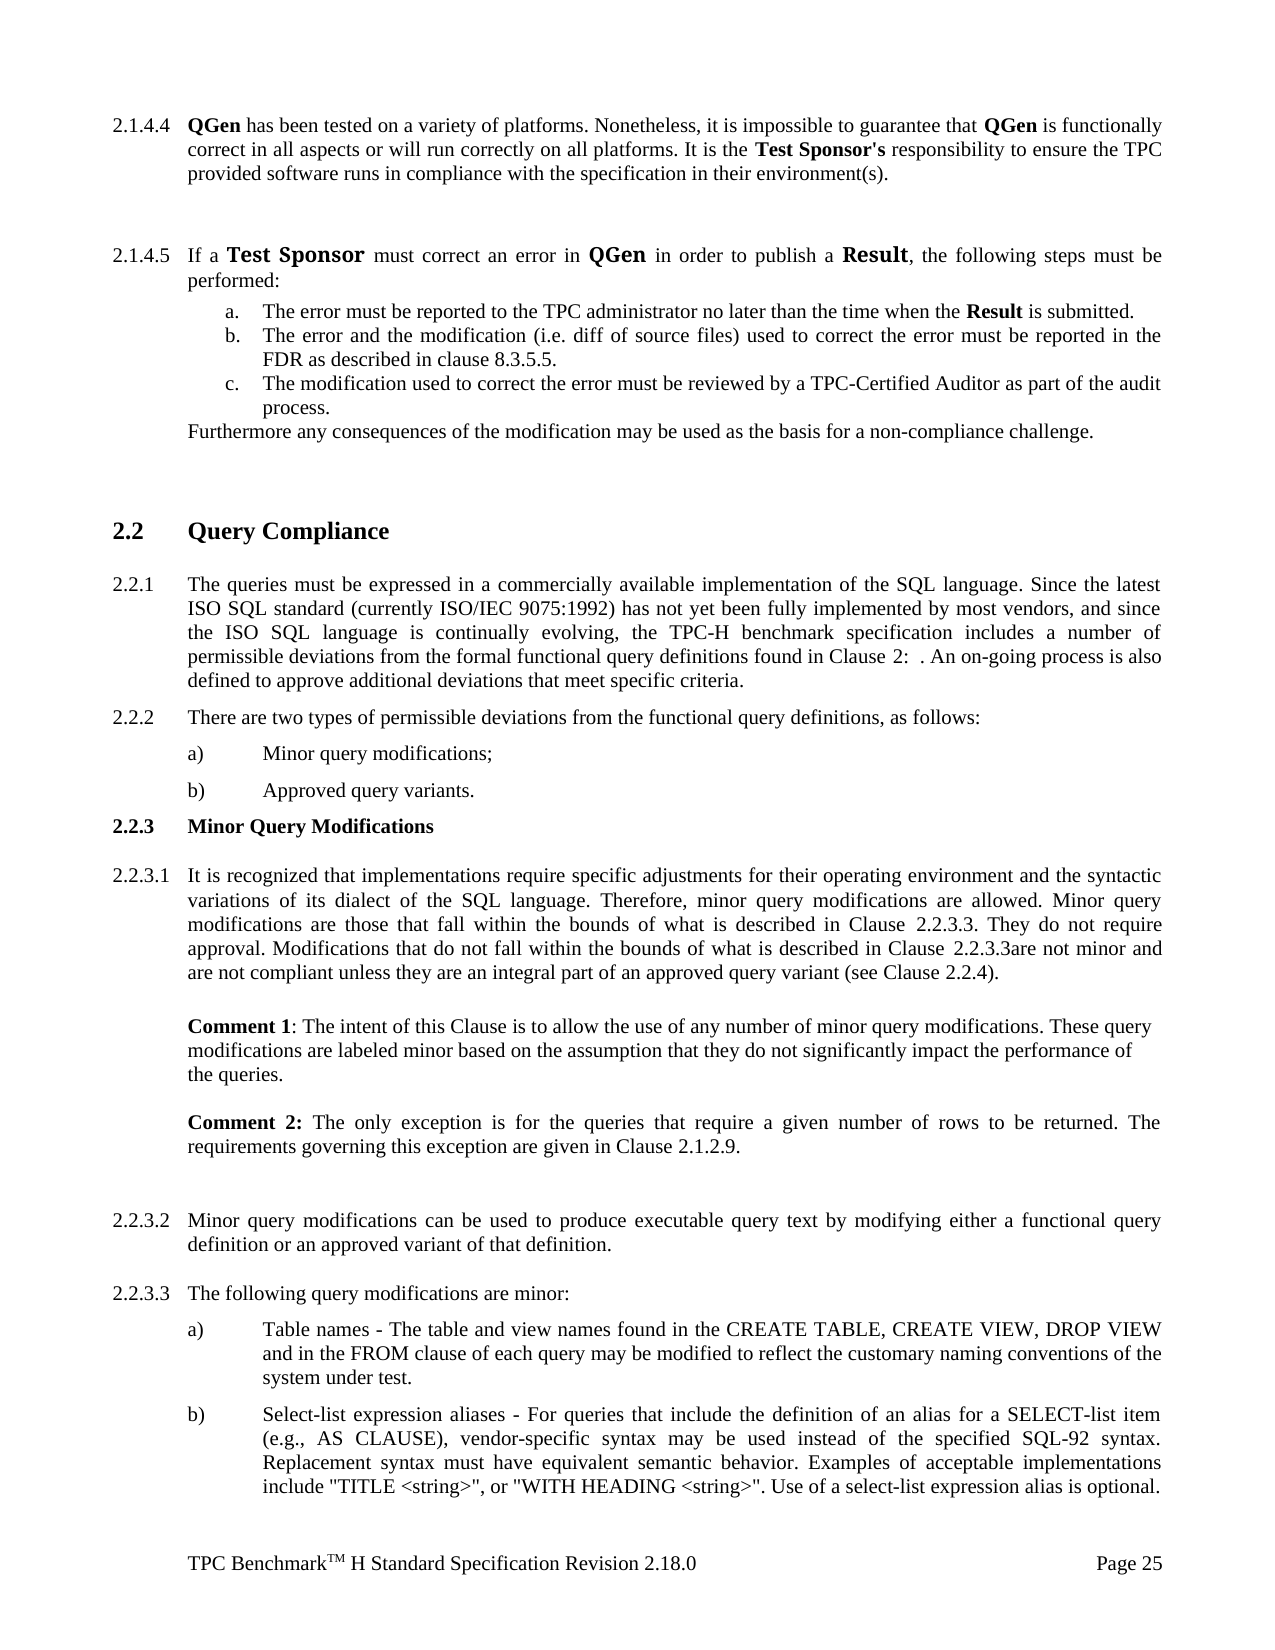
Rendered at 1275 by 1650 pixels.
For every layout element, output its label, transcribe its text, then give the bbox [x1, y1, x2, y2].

subtitle Minor query modifications can be used to produce executable query text by modifying either a functional query definition or an approved variant of that definition. [112, 1207, 1162, 1256]
subtitle Minor Query Modifications [112, 814, 1162, 838]
list The modification used to correct the error must be reviewed by a TPC-Certified Auditor as part of the audit process. [225, 371, 1162, 419]
subtitle It is recognized that implementations require specific adjustments for their operating environment and the syntactic variations of its dialect of the SQL language. Therefore, minor query modifications are allowed. Minor query modifications are those that fall within the bounds of what is described in Clause 2.2.3.3. They do not require approval. Modifications that do not fall within the bounds of what is described in Clause 2.2.3.3are not minor and are not compliant unless they are an integral part of an approved query variant (see Clause 2.2.4). [112, 863, 1162, 984]
subtitle There are two types of permissible deviations from the functional query definitions, as follows: [112, 705, 1162, 729]
text Approved query variants. [187, 778, 1162, 802]
text modifications are labeled minor based on the assumption that they do not significantly impact the performance of [187, 1038, 1162, 1062]
text Comment 2: The only exception is for the queries that require a given number of rows to be returned. The requirements governing this exception are given in Clause 2.1.2.9. [187, 1110, 1162, 1158]
list The error and the modification (i.e. diff of source files) used to correct the error must be reported in the FDR as described in clause 8.3.5.5. [225, 323, 1162, 371]
subtitle The following query modifications are minor: [112, 1281, 1162, 1305]
list Minor query modifications; [187, 741, 1162, 765]
text the queries. [187, 1062, 1162, 1086]
subtitle If a Test Sponsor must correct an error in QGen in order to publish a Result, the following steps must be performed: [112, 240, 1162, 292]
text Select-list expression aliases - For queries that include the definition of an alias for a SELECT-list item (e.g., AS CLAUSE), vendor-specific syntax may be used instead of the specified SQL-92 syntax. Replacement syntax must have equivalent semantic behavior. Examples of acceptable implementations include "TITLE <string>", or "WITH HEADING <string>". Use of a select-list expression alias is optional. [187, 1402, 1162, 1498]
list Table names - The table and view names found in the CREATE TABLE, CREATE VIEW, DROP VIEW and in the FROM clause of each query may be modified to reflect the customary naming conventions of the system under test. [187, 1317, 1162, 1389]
subtitle The queries must be expressed in a commercially available implementation of the SQL language. Since the latest ISO SQL standard (currently ISO/IEC 9075:1992) has not yet been fully implemented by most vendors, and since the ISO SQL language is continually evolving, the TPC-H benchmark specification includes a number of permissible deviations from the formal functional query definitions found in Clause 2: . An on-going process is also defined to approve additional deviations that meet specific criteria. [112, 572, 1162, 692]
list The error must be reported to the TPC administrator no later than the time when the Result is submitted. [225, 299, 1162, 323]
subtitle QGen has been tested on a variety of platforms. Nonetheless, it is impossible to guarantee that QGen is functionally correct in all aspects or will run correctly on all platforms. It is the Test Sponsor's responsibility to ensure the TPC provided software runs in compliance with the specification in their environment(s). [112, 112, 1162, 185]
subtitle Query Compliance [112, 516, 1162, 545]
text Comment 1: The intent of this Clause is to allow the use of any number of minor query modifications. These query [187, 1014, 1162, 1038]
text Furthermore any consequences of the modification may be used as the basis for a non-compliance challenge. [187, 419, 1162, 443]
